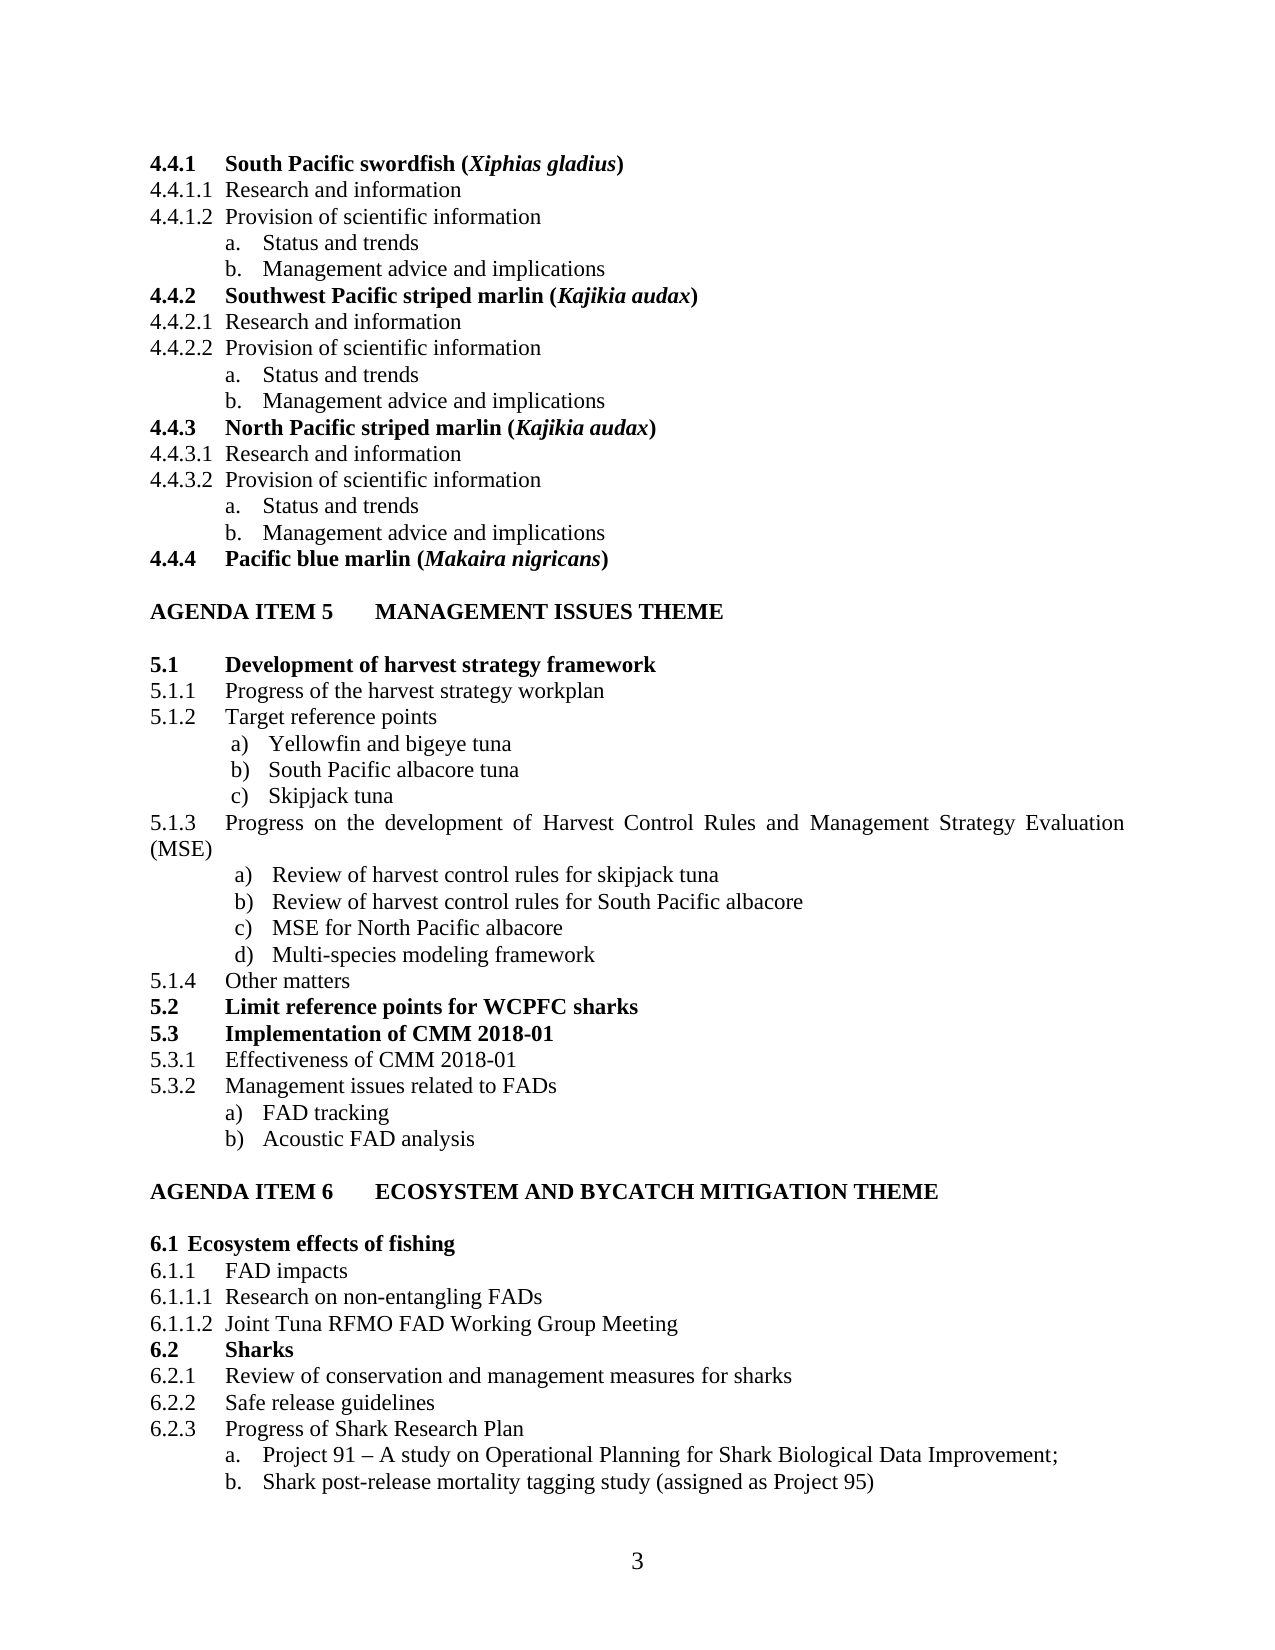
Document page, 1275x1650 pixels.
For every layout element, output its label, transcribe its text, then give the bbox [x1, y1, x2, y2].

list FAD impacts [150, 1257, 1125, 1283]
list Southwest Pacific striped marlin (Kajikia audax) [150, 282, 1125, 308]
list Research and information [150, 440, 1125, 466]
list ECOSYSTEM AND BYCATCH MITIGATION THEME [150, 1178, 1125, 1204]
list Management issues related to FADs [150, 1072, 1125, 1099]
list Management advice and implications [225, 255, 1125, 282]
list Development of harvest strategy framework [150, 651, 1125, 677]
list MANAGEMENT ISSUES THEME [150, 598, 1125, 624]
list Provision of scientific information [150, 334, 1125, 361]
list Multi-species modeling framework [234, 941, 1125, 967]
list South Pacific swordfish (Xiphias gladius) [150, 150, 1125, 176]
list Limit reference points for WCPFC sharks [150, 993, 1125, 1020]
list Acoustic FAD analysis [225, 1125, 1125, 1151]
list Sharks [150, 1336, 1125, 1362]
list Shark post-release mortality tagging study (assigned as Project 95) [225, 1468, 1125, 1494]
list Target reference points [150, 703, 1125, 730]
list South Pacific albacore tuna [231, 756, 1125, 782]
list Management advice and implications [225, 519, 1125, 545]
list MSE for North Pacific albacore [234, 914, 1125, 941]
list FAD tracking [225, 1099, 1125, 1125]
list Review of harvest control rules for South Pacific albacore [234, 888, 1125, 914]
list North Pacific striped marlin (Kajikia audax) [150, 413, 1125, 440]
list Implementation of CMM 2018-01 [150, 1020, 1125, 1046]
list Yellowfin and bigeye tuna [231, 730, 1125, 756]
list Progress of the harvest strategy workplan [150, 677, 1125, 703]
list Research and information [150, 308, 1125, 334]
list Pacific blue marlin (Makaira nigricans) [150, 545, 1125, 572]
list Progress on the development of Harvest Control Rules and Management Strategy Evaluation (MSE) [150, 809, 1125, 862]
list Provision of scientific information [150, 466, 1125, 493]
list Status and trends [225, 493, 1125, 519]
list Review of harvest control rules for skipjack tuna [234, 862, 1125, 888]
list Joint Tuna RFMO FAD Working Group Meeting [150, 1309, 1125, 1336]
list Review of conservation and management measures for sharks [150, 1362, 1125, 1389]
list Status and trends [225, 361, 1125, 387]
list Research on non-entangling FADs [150, 1283, 1125, 1309]
list Management advice and implications [225, 387, 1125, 413]
list Safe release guidelines [150, 1389, 1125, 1415]
list Other matters [150, 967, 1125, 993]
list Ecosystem effects of fishing [150, 1231, 1125, 1257]
list Status and trends [225, 229, 1125, 255]
list Effectiveness of CMM 2018-01 [150, 1046, 1125, 1072]
list Project 91 – A study on Operational Planning for Shark Biological Data Improvement; [225, 1441, 1125, 1468]
list Progress of Shark Research Plan [150, 1415, 1125, 1441]
list Skipjack tuna [231, 782, 1125, 809]
list Provision of scientific information [150, 203, 1125, 229]
list Research and information [150, 176, 1125, 203]
